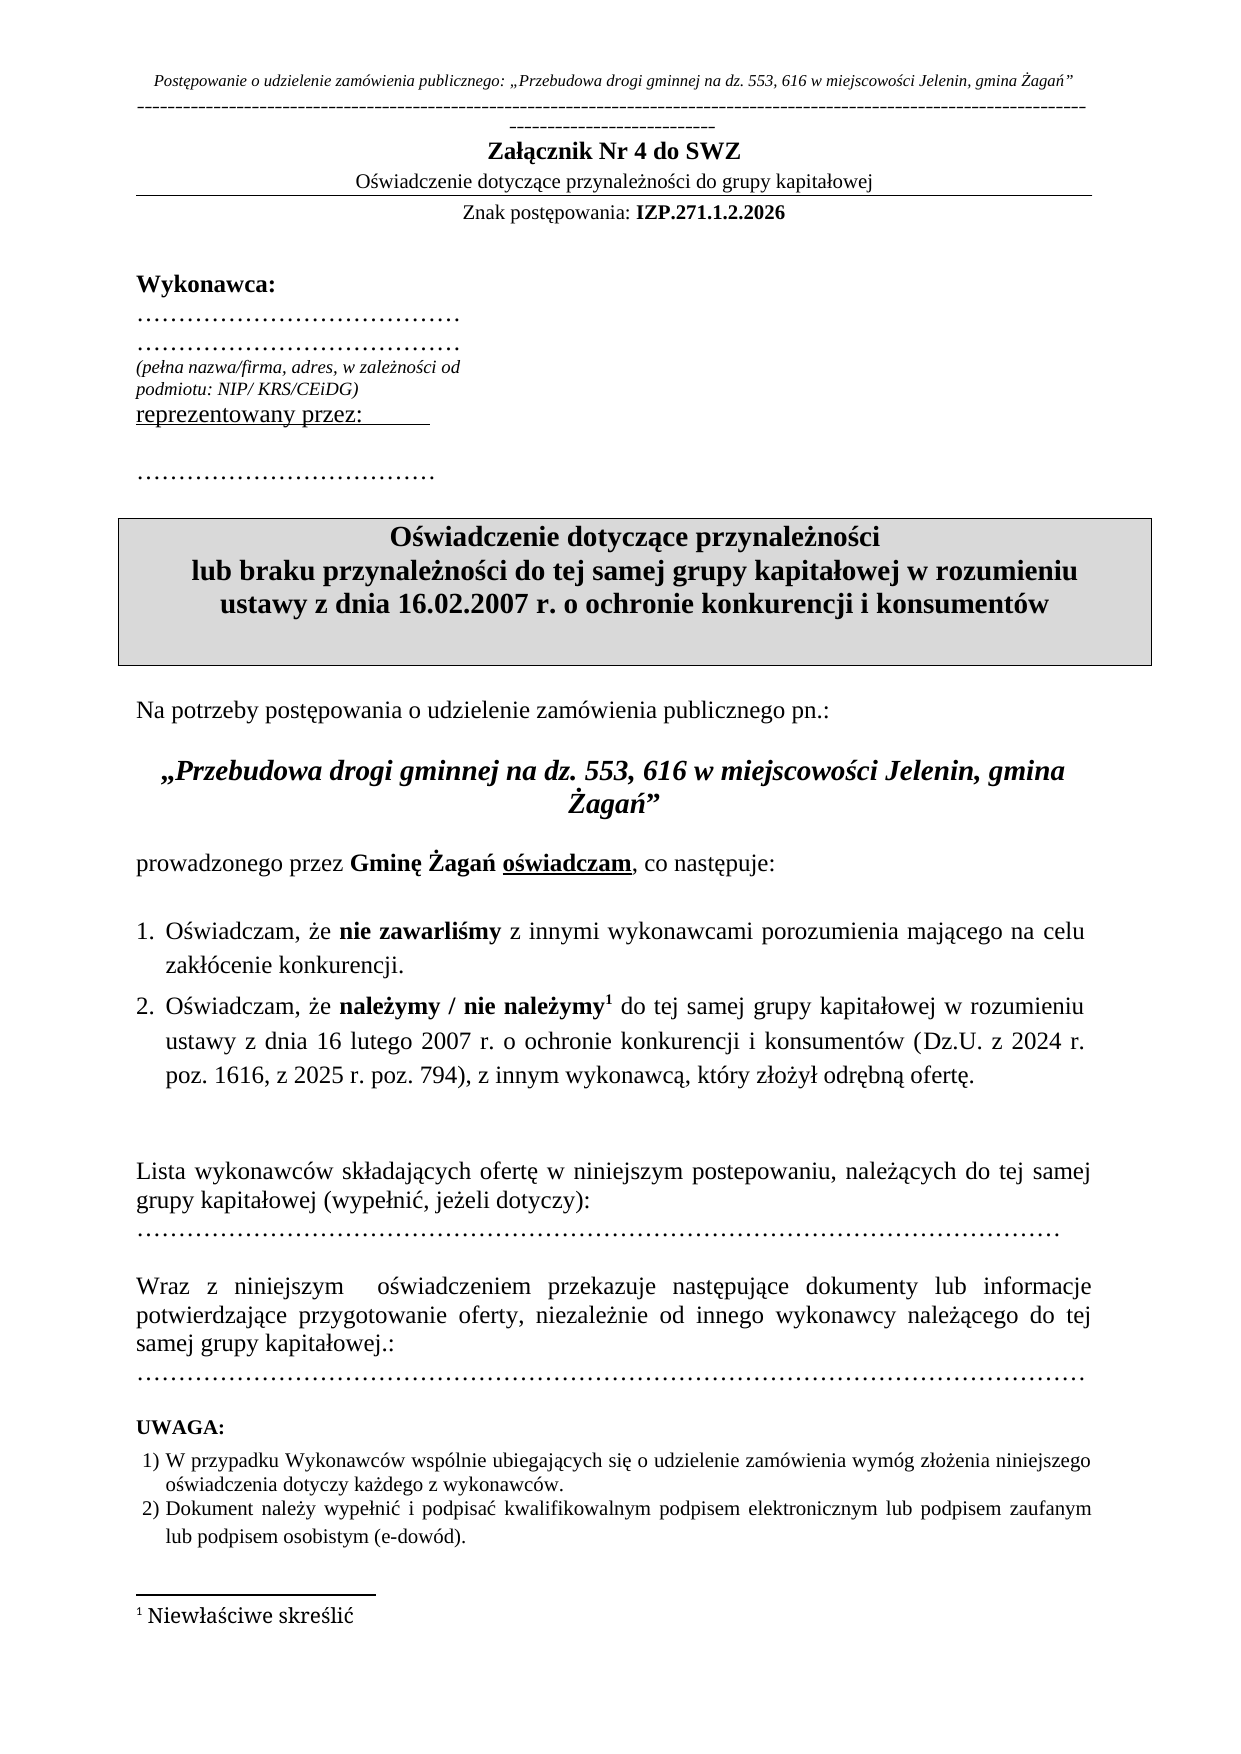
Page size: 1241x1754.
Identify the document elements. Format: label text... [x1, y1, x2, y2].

text …………………………………………………………………………………………………… [136, 1357, 1092, 1386]
table_header Oświadczenie dotyczące przynależności lub braku przynależności do tej samej grupy kapitałowej w rozumieniu ustawy z dnia 16.02.2007 r. o ochronie konkurencji i konsumentów [119, 519, 1151, 665]
list W przypadku Wykonawców wspólnie ubiegających się o udzielenie zamówienia wymóg złożenia niniejszego oświadczenia dotyczy każdego z wykonawców. [142, 1448, 1092, 1496]
text ……………………………… [136, 456, 472, 485]
text Lista wykonawców składających ofertę w niniejszym postepowaniu, należących do tej samej grupy kapitałowej (wypełnić, jeżeli dotyczy): [136, 1156, 1092, 1213]
text Załącznik Nr 4 do SWZ [136, 136, 1092, 164]
text Oświadczenie dotyczące przynależności do grupy kapitałowej [136, 169, 1092, 195]
text Wraz z niniejszym oświadczeniem przekazuje następujące dokumenty lub informacje potwierdzające przygotowanie oferty, niezależnie od innego wykonawcy należącego do tej samej grupy kapitałowej.: [136, 1271, 1092, 1357]
text (pełna nazwa/firma, adres, w zależności od podmiotu: NIP/ KRS/CEiDG) [136, 356, 472, 399]
text Wykonawca: [136, 269, 1092, 298]
text „Przebudowa drogi gminnej na dz. 553, 616 w miejscowości Jelenin, gmina Żagań” [136, 753, 1092, 820]
list Oświadczam, że nie zawarliśmy z innymi wykonawcami porozumienia mającego na celu zakłócenie konkurencji. [136, 916, 1085, 979]
text ………………………………………………………………………………………………… [136, 1213, 1092, 1242]
text Na potrzeby postępowania o udzielenie zamówienia publicznego pn.: [136, 695, 1092, 724]
text UWAGA: [136, 1415, 1092, 1439]
text Znak postępowania: IZP.271.1.2.2026 [154, 199, 1092, 224]
text reprezentowany przez: [136, 399, 1092, 428]
list Oświadczam, że należymy / nie należymy do tej samej grupy kapitałowej w rozumieniu ustawy z dnia 16 lutego 2007 r. o ochronie konkurencji i konsumentów (Dz.U. z 2024 r. poz. 1616, z 2025 r. poz. 794), z innym wykonawcą, który złożył odrębną ofertę. [136, 991, 1085, 1089]
text prowadzonego przez Gminę Żagań oświadczam, co następuje: [136, 848, 1092, 877]
text …………………………………………………………………… [136, 298, 472, 356]
list Dokument należy wypełnić i podpisać kwalifikowalnym podpisem elektronicznym lub podpisem zaufanym lub podpisem osobistym (e-dowód). [142, 1496, 1092, 1548]
